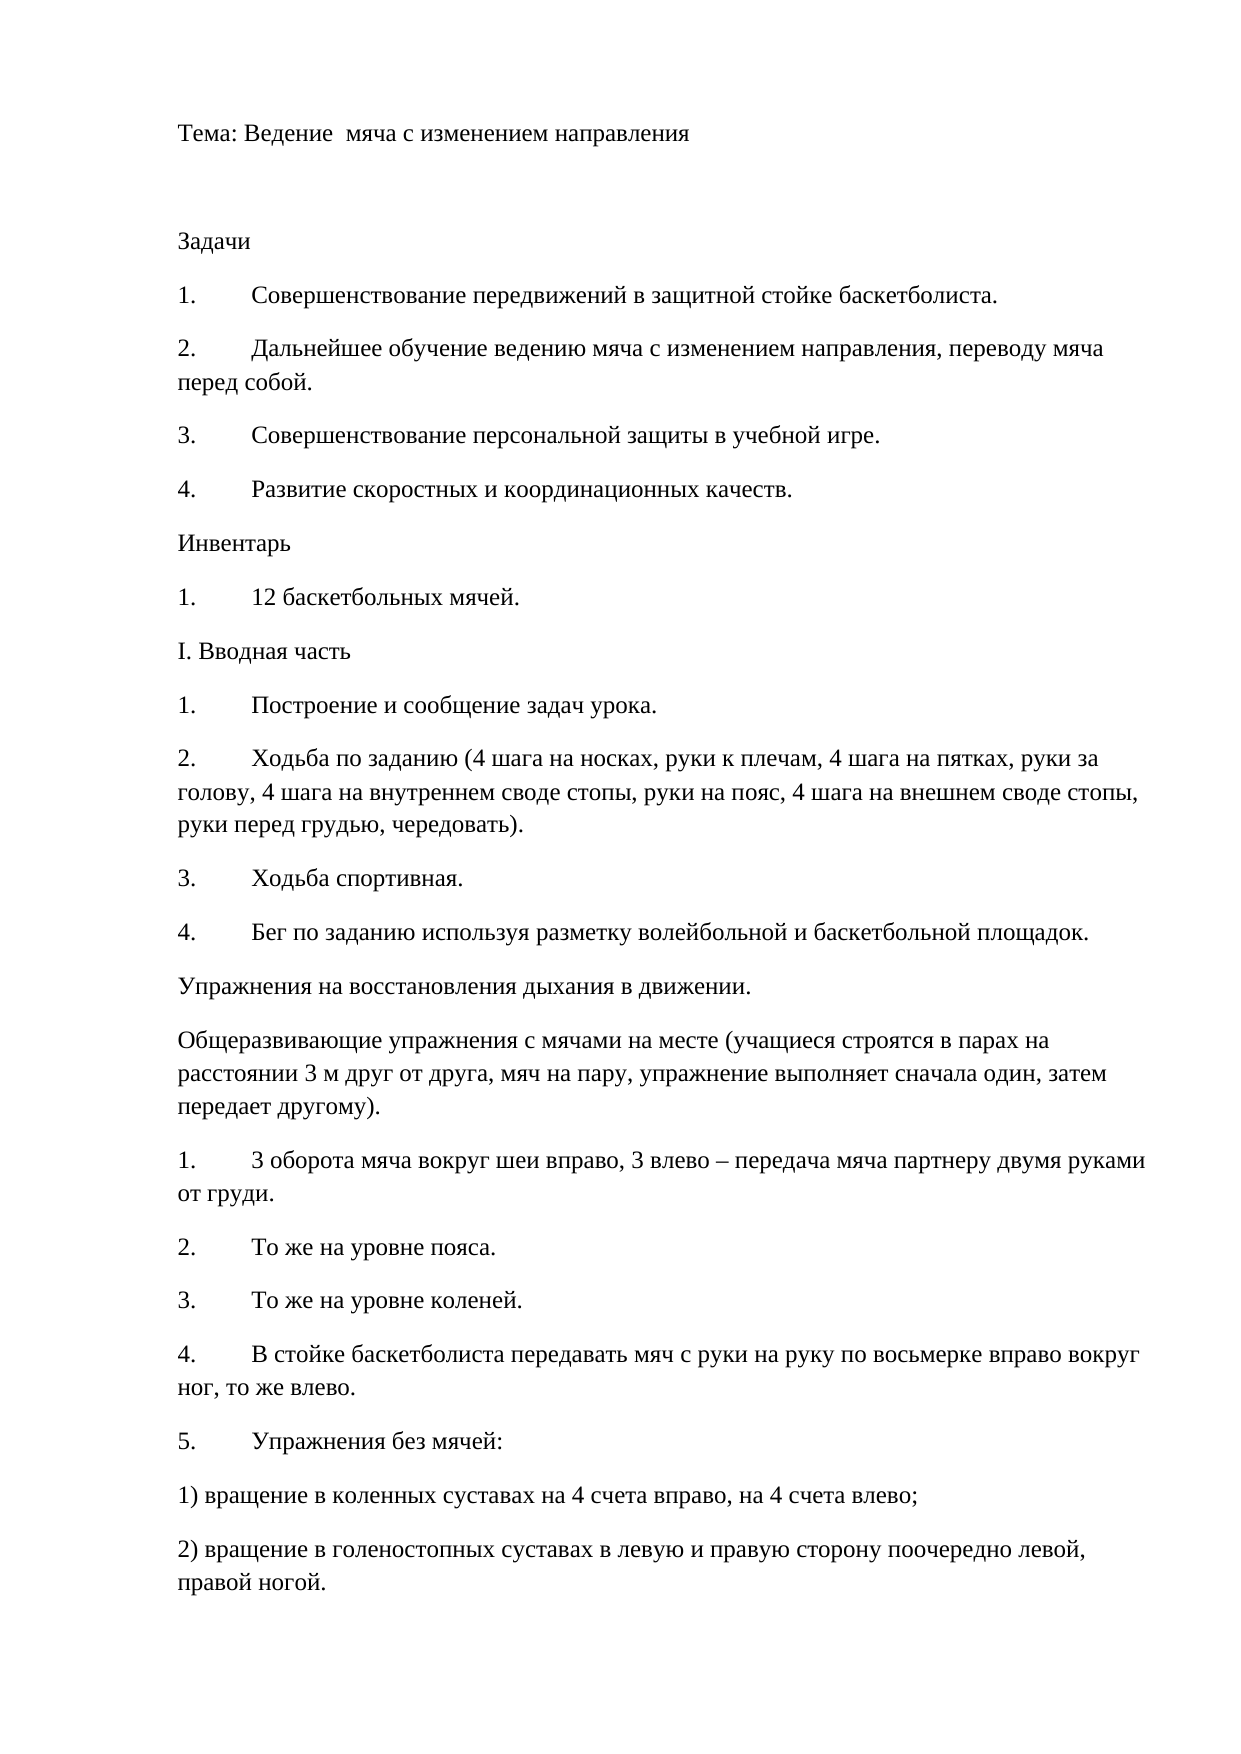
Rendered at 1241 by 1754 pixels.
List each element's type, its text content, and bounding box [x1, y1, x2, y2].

text 2) вращение в голеностопных суставах в левую и правую сторону поочередно левой, правой ногой. [177, 1534, 1152, 1596]
text 1. Совершенствование передвижений в защитной стойке баскетболиста. [177, 280, 1152, 308]
text 2. То же на уровне пояса. [177, 1232, 1152, 1261]
text 5. Упражнения без мячей: [177, 1426, 1152, 1455]
text Тема: Ведение мяча с изменением направления [177, 118, 1152, 147]
text 3. То же на уровне коленей. [177, 1286, 1152, 1314]
text Упражнения на восстановления дыхания в движении. [177, 971, 1152, 1000]
text 1. 12 баскетбольных мячей. [177, 582, 1152, 611]
text 1. Построение и сообщение задач урока. [177, 690, 1152, 718]
text 3. Совершенствование персональной защиты в учебной игре. [177, 420, 1152, 449]
text Задачи [177, 226, 1152, 254]
text I. Вводная часть [177, 636, 1152, 664]
text 4. Бег по заданию используя разметку волейбольной и баскетбольной площадок. [177, 917, 1152, 946]
text Инвентарь [177, 528, 1152, 557]
text 1) вращение в коленных суставах на 4 счета вправо, на 4 счета влево; [177, 1480, 1152, 1509]
text 2. Ходьба по заданию (4 шага на носках, руки к плечам, 4 шага на пятках, руки за голову, 4 шага на внутреннем своде стопы, руки на пояс, 4 шага на внешнем своде стопы, руки перед грудью, чередовать). [177, 743, 1152, 838]
text 4. Развитие скоростных и координационных качеств. [177, 474, 1152, 503]
text 4. В стойке баскетболиста передавать мяч с руки на руку по восьмерке вправо вокруг ног, то же влево. [177, 1339, 1152, 1401]
text 1. 3 оборота мяча вокруг шеи вправо, 3 влево – передача мяча партнеру двумя руками от груди. [177, 1145, 1152, 1207]
text 3. Ходьба спортивная. [177, 863, 1152, 892]
text Общеразвивающие упражнения с мячами на месте (учащиеся строятся в парах на расстоянии 3 м друг от друга, мяч на пару, упражнение выполняет сначала один, затем передает другому). [177, 1025, 1152, 1120]
text 2. Дальнейшее обучение ведению мяча с изменением направления, переводу мяча перед собой. [177, 333, 1152, 395]
